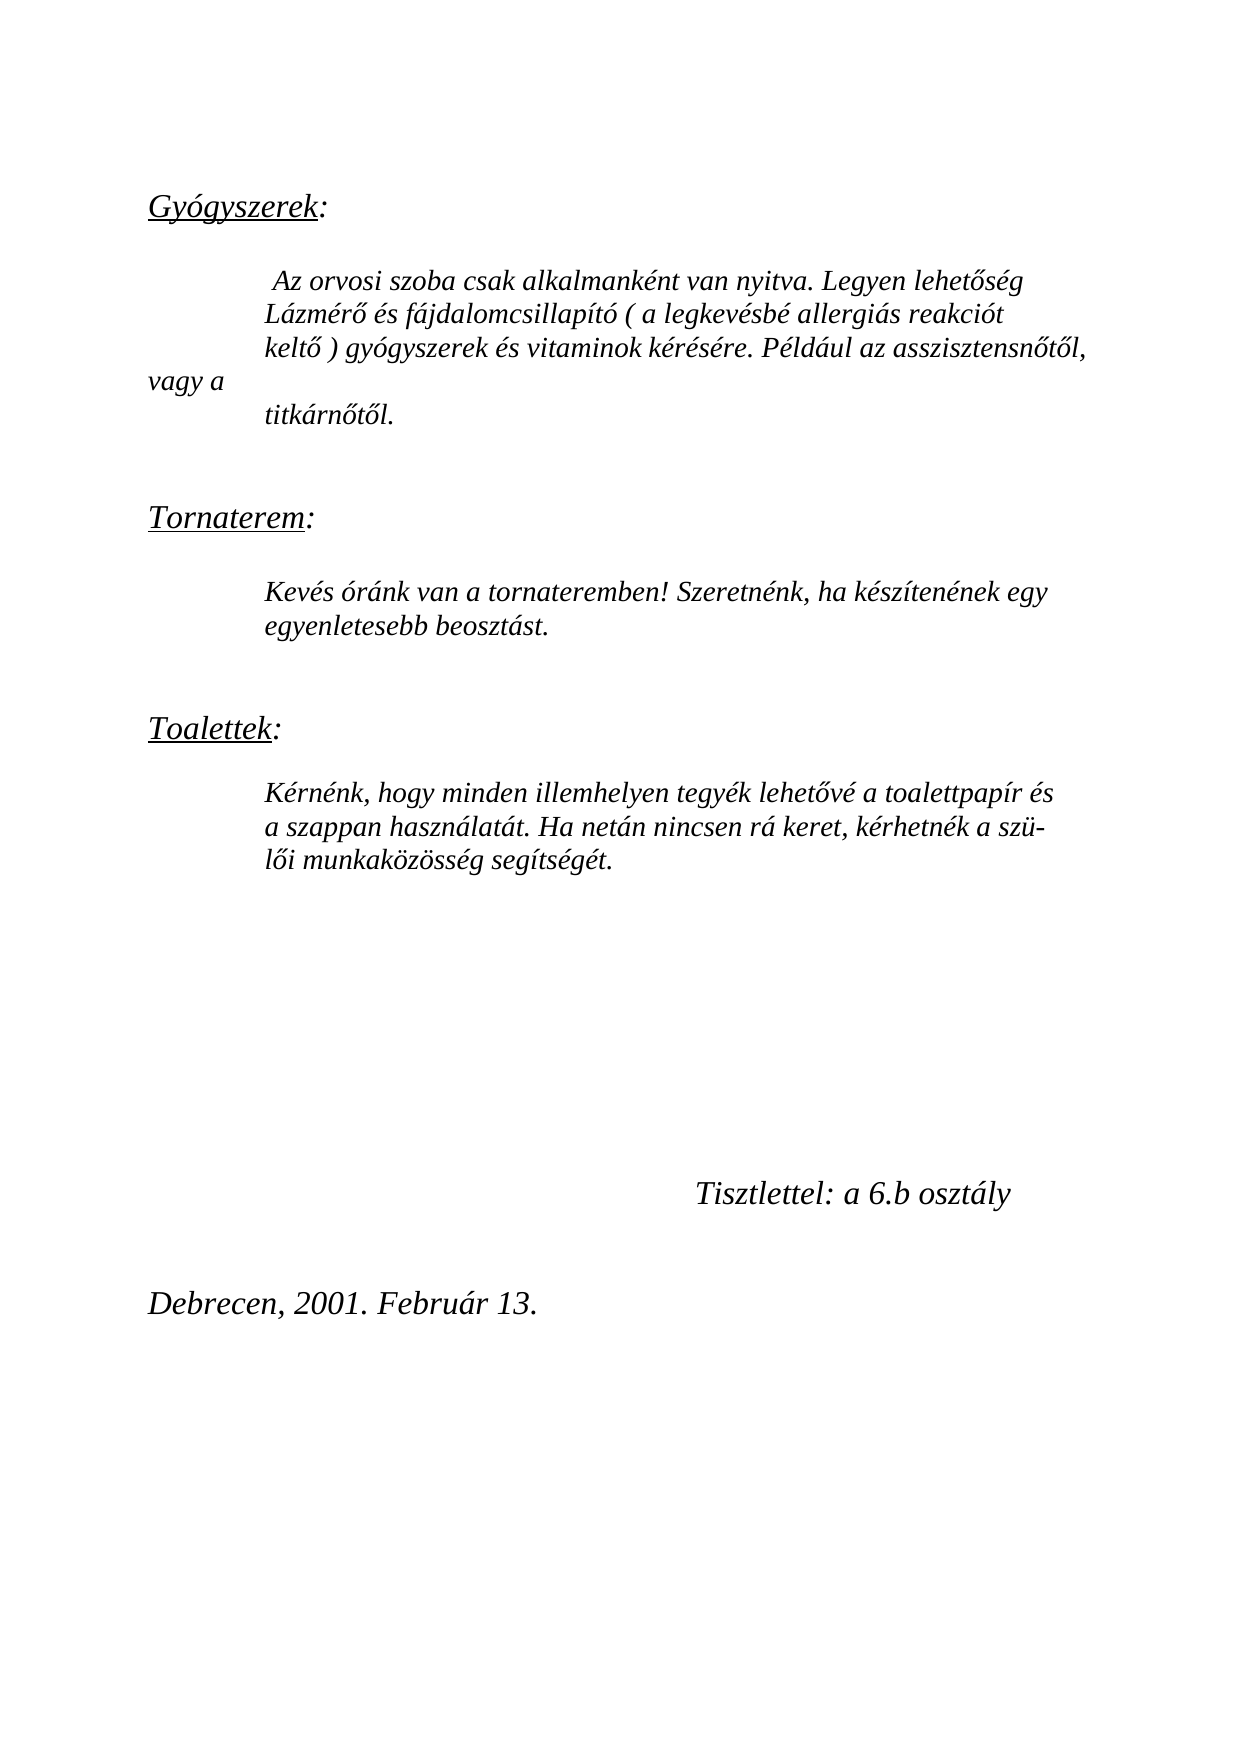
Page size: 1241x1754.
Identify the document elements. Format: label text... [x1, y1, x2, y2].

text Lázmérő és fájdalomcsillapító ( a legkevésbé allergiás reakciót [148, 296, 1093, 330]
text keltő ) gyógyszerek és vitaminok kérésére. Például az asszisztensnőtől, vagy a [148, 330, 1093, 397]
text a szappan használatát. Ha netán nincsen rá keret, kérhetnék a szü- [148, 809, 1093, 842]
subtitle Kevés óránk van a tornateremben! Szeretnénk, ha készítenének egy [148, 574, 1093, 608]
text Az orvosi szoba csak alkalmanként van nyitva. Legyen lehetőség [148, 263, 1093, 296]
text Kérnénk, hogy minden illemhelyen tegyék lehetővé a toalettpapír és [148, 775, 1093, 809]
text Gyógyszerek: [148, 186, 1093, 224]
text titkárnőtől. [148, 397, 1093, 430]
text Debrecen, 2001. Február 13. [148, 1283, 1093, 1322]
text egyenletesebb beosztást. [148, 608, 1093, 641]
text Tisztlettel: a 6.b osztály [148, 1173, 1093, 1211]
text Tornaterem: [148, 497, 1093, 536]
text lői munkaközösség segítségét. [148, 842, 1093, 876]
text Toalettek: [148, 708, 1093, 747]
